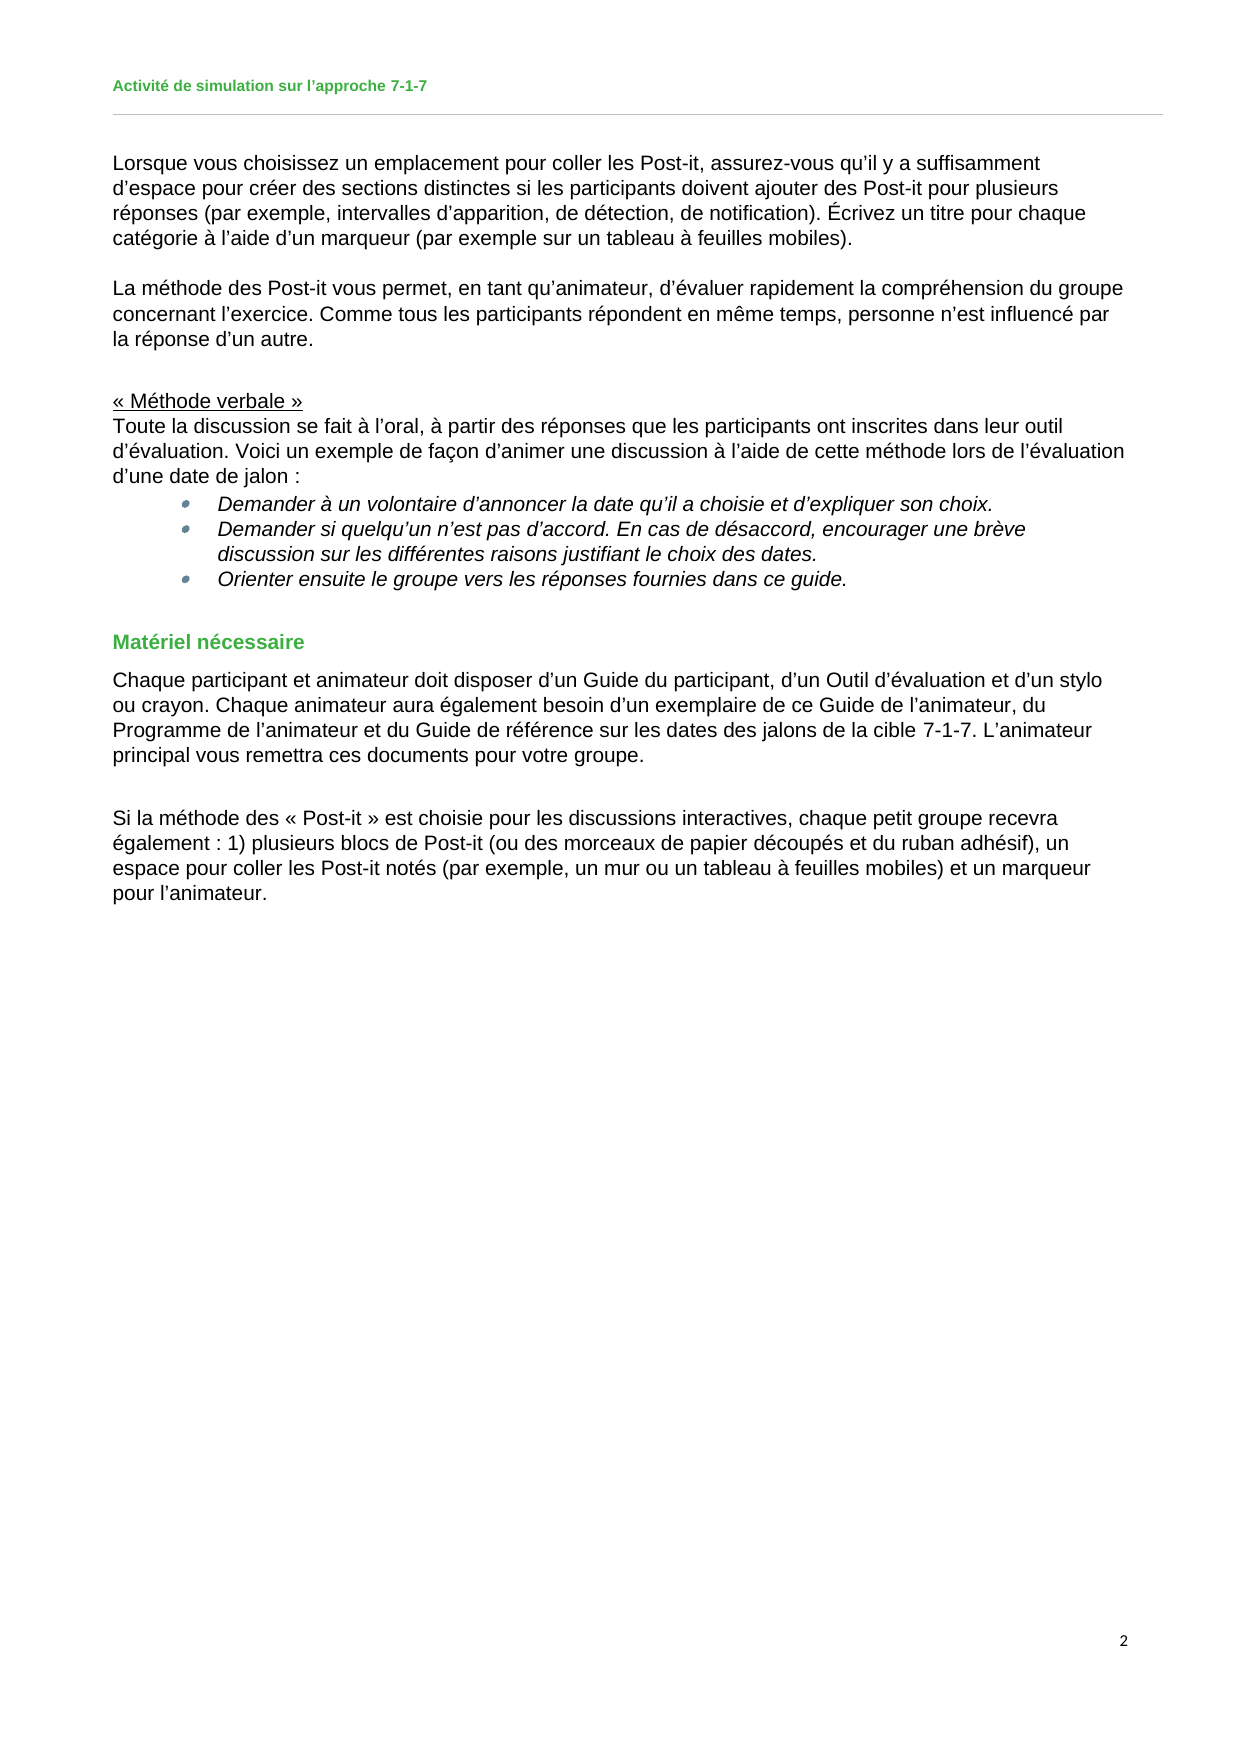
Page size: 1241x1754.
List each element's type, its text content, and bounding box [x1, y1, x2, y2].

text Si la méthode des « Post-it » est choisie pour les discussions interactives, chaque petit groupe recevra également : 1) plusieurs blocs de Post-it (ou des morceaux de papier découpés et du ruban adhésif), un espace pour coller les Post-it notés (par exemple, un mur ou un tableau à feuilles mobiles) et un marqueur pour l’animateur. [112, 805, 1128, 904]
list Demander si quelqu’un n’est pas d’accord. En cas de désaccord, encourager une brève discussion sur les différentes raisons justifiant le choix des dates. [180, 517, 1128, 566]
text La méthode des Post-it vous permet, en tant qu’animateur, d’évaluer rapidement la compréhension du groupe concernant l’exercice. Comme tous les participants répondent en même temps, personne n’est influencé par la réponse d’un autre. [112, 276, 1128, 350]
text Matériel nécessaire [112, 630, 1128, 654]
text Lorsque vous choisissez un emplacement pour coller les Post-it, assurez-vous qu’il y a suffisamment d’espace pour créer des sections distinctes si les participants doivent ajouter des Post-it pour plusieurs réponses (par exemple, intervalles d’apparition, de détection, de notification). Écrivez un titre pour chaque catégorie à l’aide d’un marqueur (par exemple sur un tableau à feuilles mobiles). [112, 151, 1128, 250]
text « Méthode verbale » [112, 389, 1128, 413]
list Orienter ensuite le groupe vers les réponses fournies dans ce guide. [180, 567, 1128, 591]
text Chaque participant et animateur doit disposer d’un Guide du participant, d’un Outil d’évaluation et d’un stylo ou crayon. Chaque animateur aura également besoin d’un exemplaire de ce Guide de l’animateur, du Programme de l’animateur et du Guide de référence sur les dates des jalons de la cible 7-1-7. L’animateur principal vous remettra ces documents pour votre groupe. [112, 667, 1128, 767]
list Demander à un volontaire d’annoncer la date qu’il a choisie et d’expliquer son choix. [180, 492, 1128, 516]
text Toute la discussion se fait à l’oral, à partir des réponses que les participants ont inscrites dans leur outil d’évaluation. Voici un exemple de façon d’animer une discussion à l’aide de cette méthode lors de l’évaluation d’une date de jalon : [112, 414, 1128, 488]
